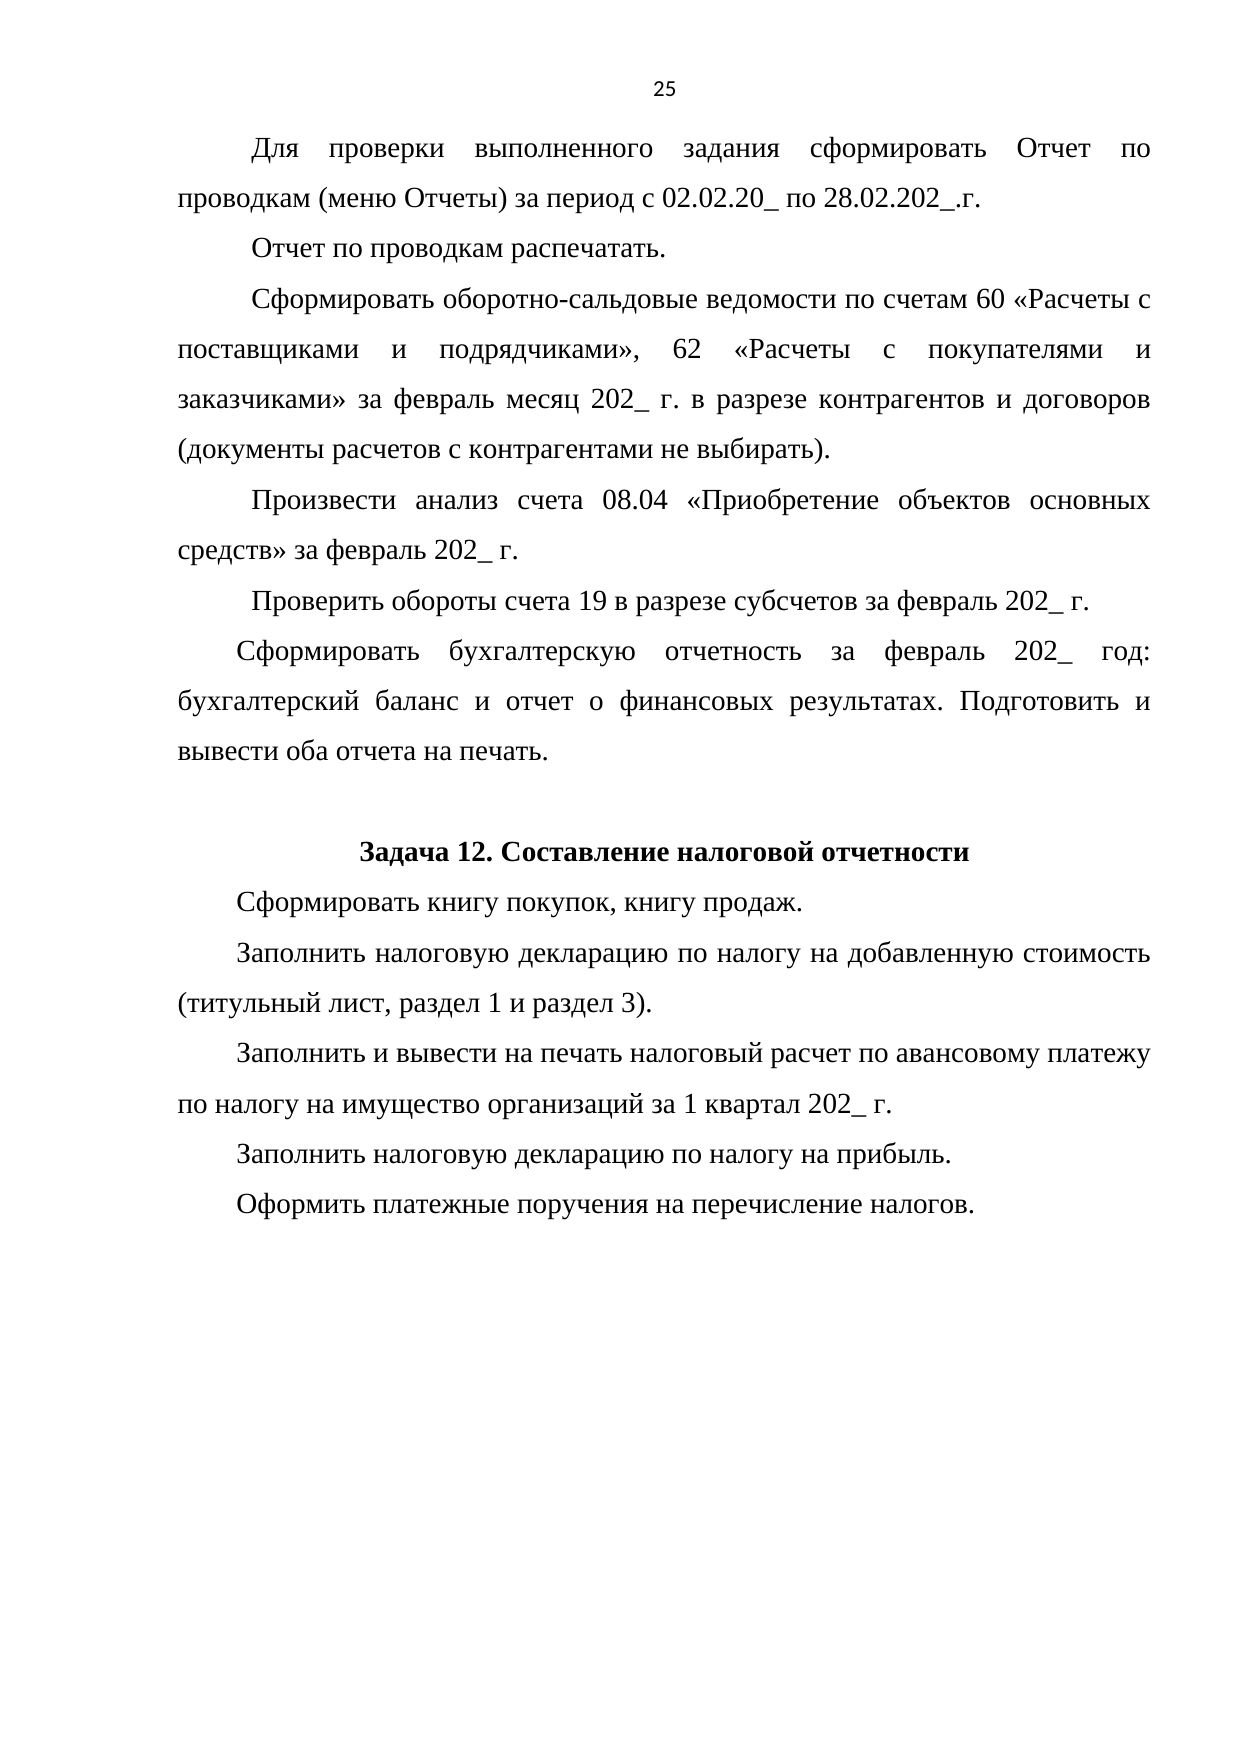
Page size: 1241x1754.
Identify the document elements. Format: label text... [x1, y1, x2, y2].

text Сформировать оборотно-сальдовые ведомости по счетам 60 «Расчеты с поставщиками и подрядчиками», 62 «Расчеты с покупателями и заказчиками» за февраль месяц 202_ г. в разрезе контрагентов и договоров (документы расчетов с контрагентами не выбирать). [177, 281, 1152, 465]
text Произвести анализ счета 08.04 «Приобретение объектов основных средств» за февраль 202_ г. [177, 482, 1152, 566]
text Заполнить налоговую декларацию по налогу на прибыль. [177, 1136, 1152, 1169]
text Проверить обороты счета 19 в разрезе субсчетов за февраль 202_ г. [251, 583, 1152, 616]
subtitle Задача 12. Составление налоговой отчетности [177, 834, 1152, 868]
text Заполнить и вывести на печать налоговый расчет по авансовому платежу по налогу на имущество организаций за 1 квартал 202_ г. [177, 1035, 1152, 1119]
text Сформировать книгу покупок, книгу продаж. [177, 884, 1152, 918]
text Сформировать бухгалтерскую отчетность за февраль 202_ год: бухгалтерский баланс и отчет о финансовых результатах. Подготовить и вывести оба отчета на печать. [177, 633, 1152, 767]
text Для проверки выполненного задания сформировать Отчет по проводкам (меню Отчеты) за период с 02.02.20_ по 28.02.202_.г. [177, 130, 1152, 214]
text Заполнить налоговую декларацию по налогу на добавленную стоимость (титульный лист, раздел 1 и раздел 3). [177, 935, 1152, 1019]
text Оформить платежные поручения на перечисление налогов. [177, 1186, 1152, 1220]
text Отчет по проводкам распечатать. [177, 230, 1152, 264]
